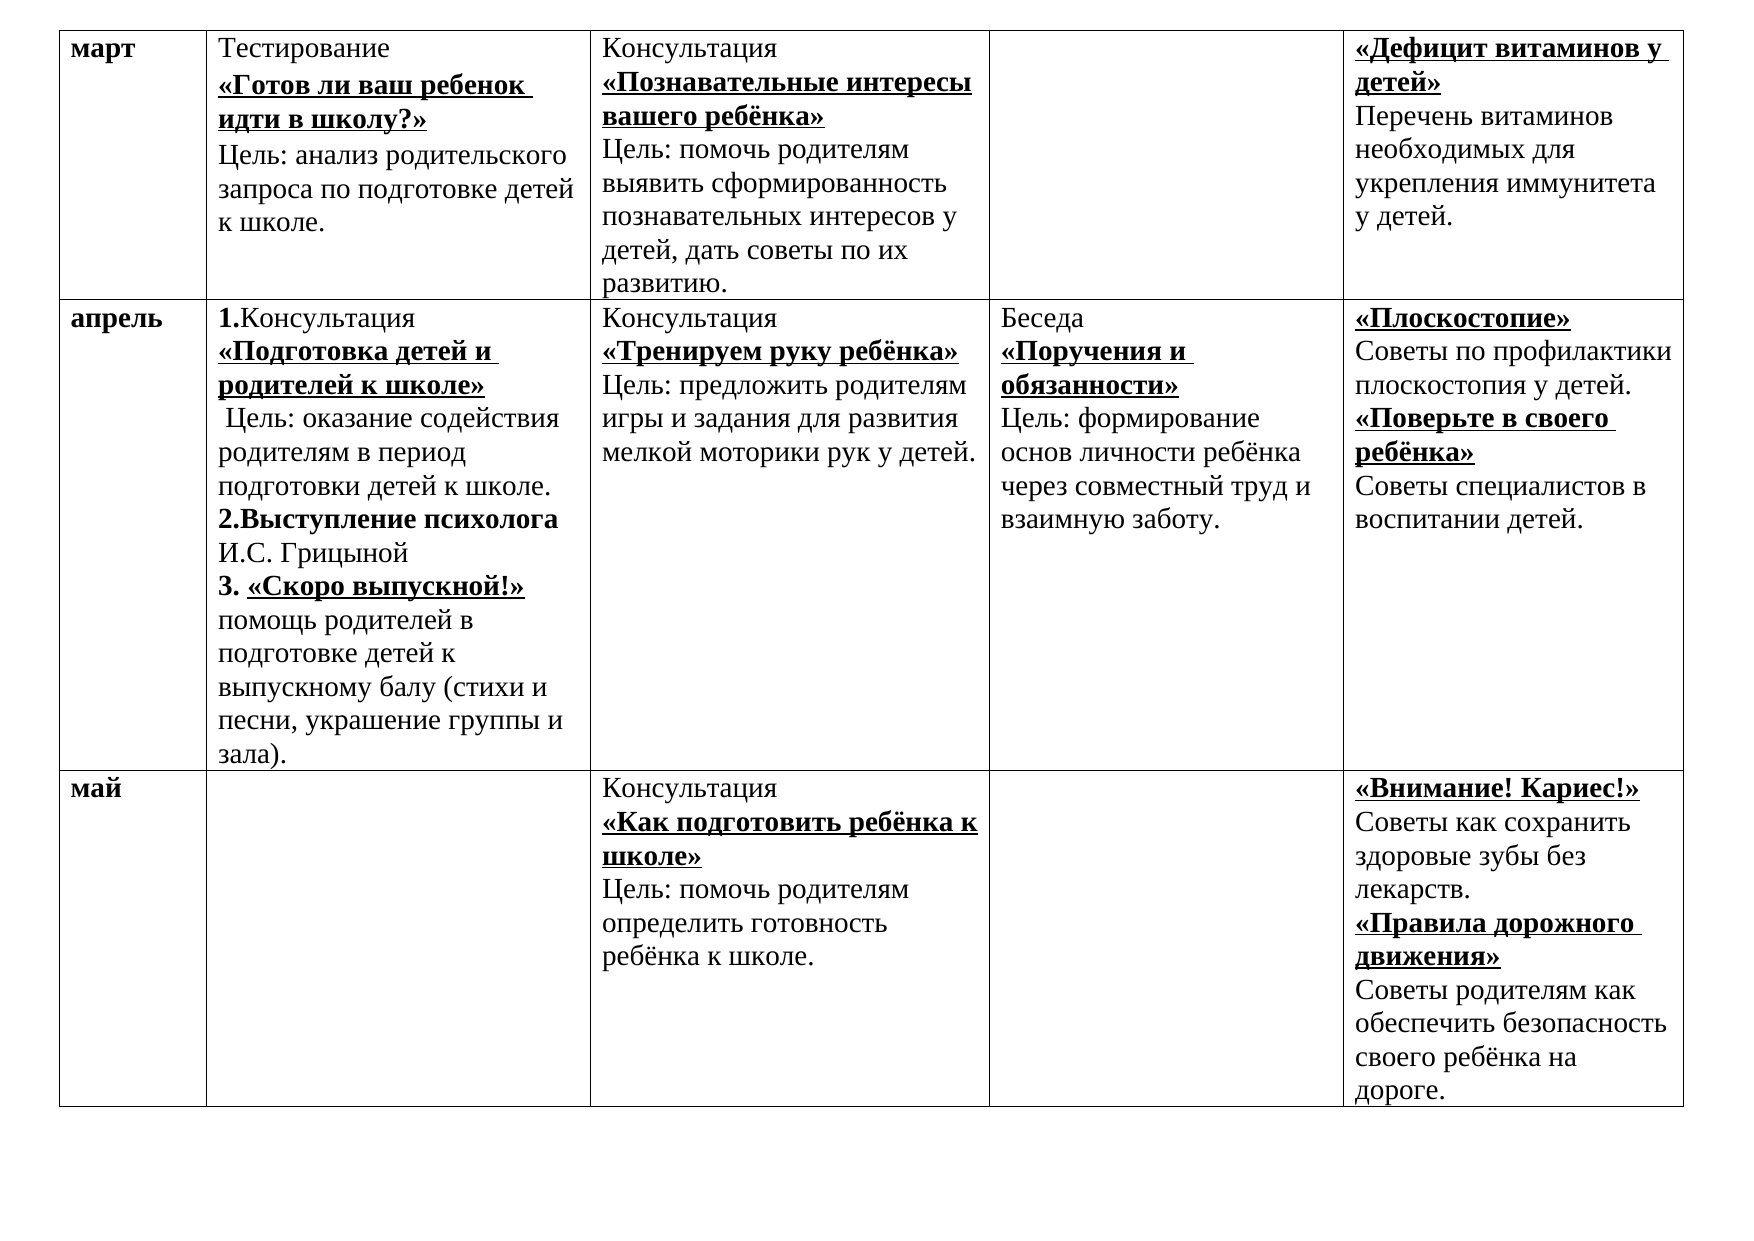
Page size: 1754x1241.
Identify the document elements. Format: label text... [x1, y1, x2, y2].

table_cell «Внимание! Кариес!» Советы как сохранить здоровые зубы без лекарств. «Правила дорожного движения» Советы родителям как обеспечить безопасность своего ребёнка на дороге. [1344, 771, 1683, 1106]
table_cell «Дефицит витаминов у детей» Перечень витаминов необходимых для укрепления иммунитета у детей. [1344, 31, 1683, 299]
table_cell 1.Консультация «Подготовка детей и родителей к школе» Цель: оказание содействия родителям в период подготовки детей к школе. 2.Выступление психолога И.С. Грицыной 3. «Скоро выпускной!» помощь родителей в подготовке детей к выпускному балу (стихи и песни, украшение группы и зала). [207, 300, 590, 769]
table_cell март [60, 31, 206, 299]
table_cell «Плоскостопие» Советы по профилактики плоскостопия у детей. «Поверьте в своего ребёнка» Советы специалистов в воспитании детей. [1344, 300, 1683, 769]
table_cell [990, 31, 1343, 299]
table_cell [990, 771, 1343, 1106]
table_cell май [60, 771, 206, 1106]
table_cell Консультация «Познавательные интересы вашего ребёнка» Цель: помочь родителям выявить сформированность познавательных интересов у детей, дать советы по их развитию. [591, 31, 989, 299]
table_cell Консультация «Как подготовить ребёнка к школе» Цель: помочь родителям определить готовность ребёнка к школе. [591, 771, 989, 1106]
table_cell Консультация «Тренируем руку ребёнка» Цель: предложить родителям игры и задания для развития мелкой моторики рук у детей. [591, 300, 989, 769]
table_cell [207, 771, 590, 1106]
table_cell апрель [60, 300, 206, 769]
table_cell Тестирование «Готов ли ваш ребенок идти в школу?» Цель: анализ родительского запроса по подготовке детей к школе. [207, 31, 590, 299]
table_cell Беседа «Поручения и обязанности» Цель: формирование основ личности ребёнка через совместный труд и взаимную заботу. [990, 300, 1343, 769]
